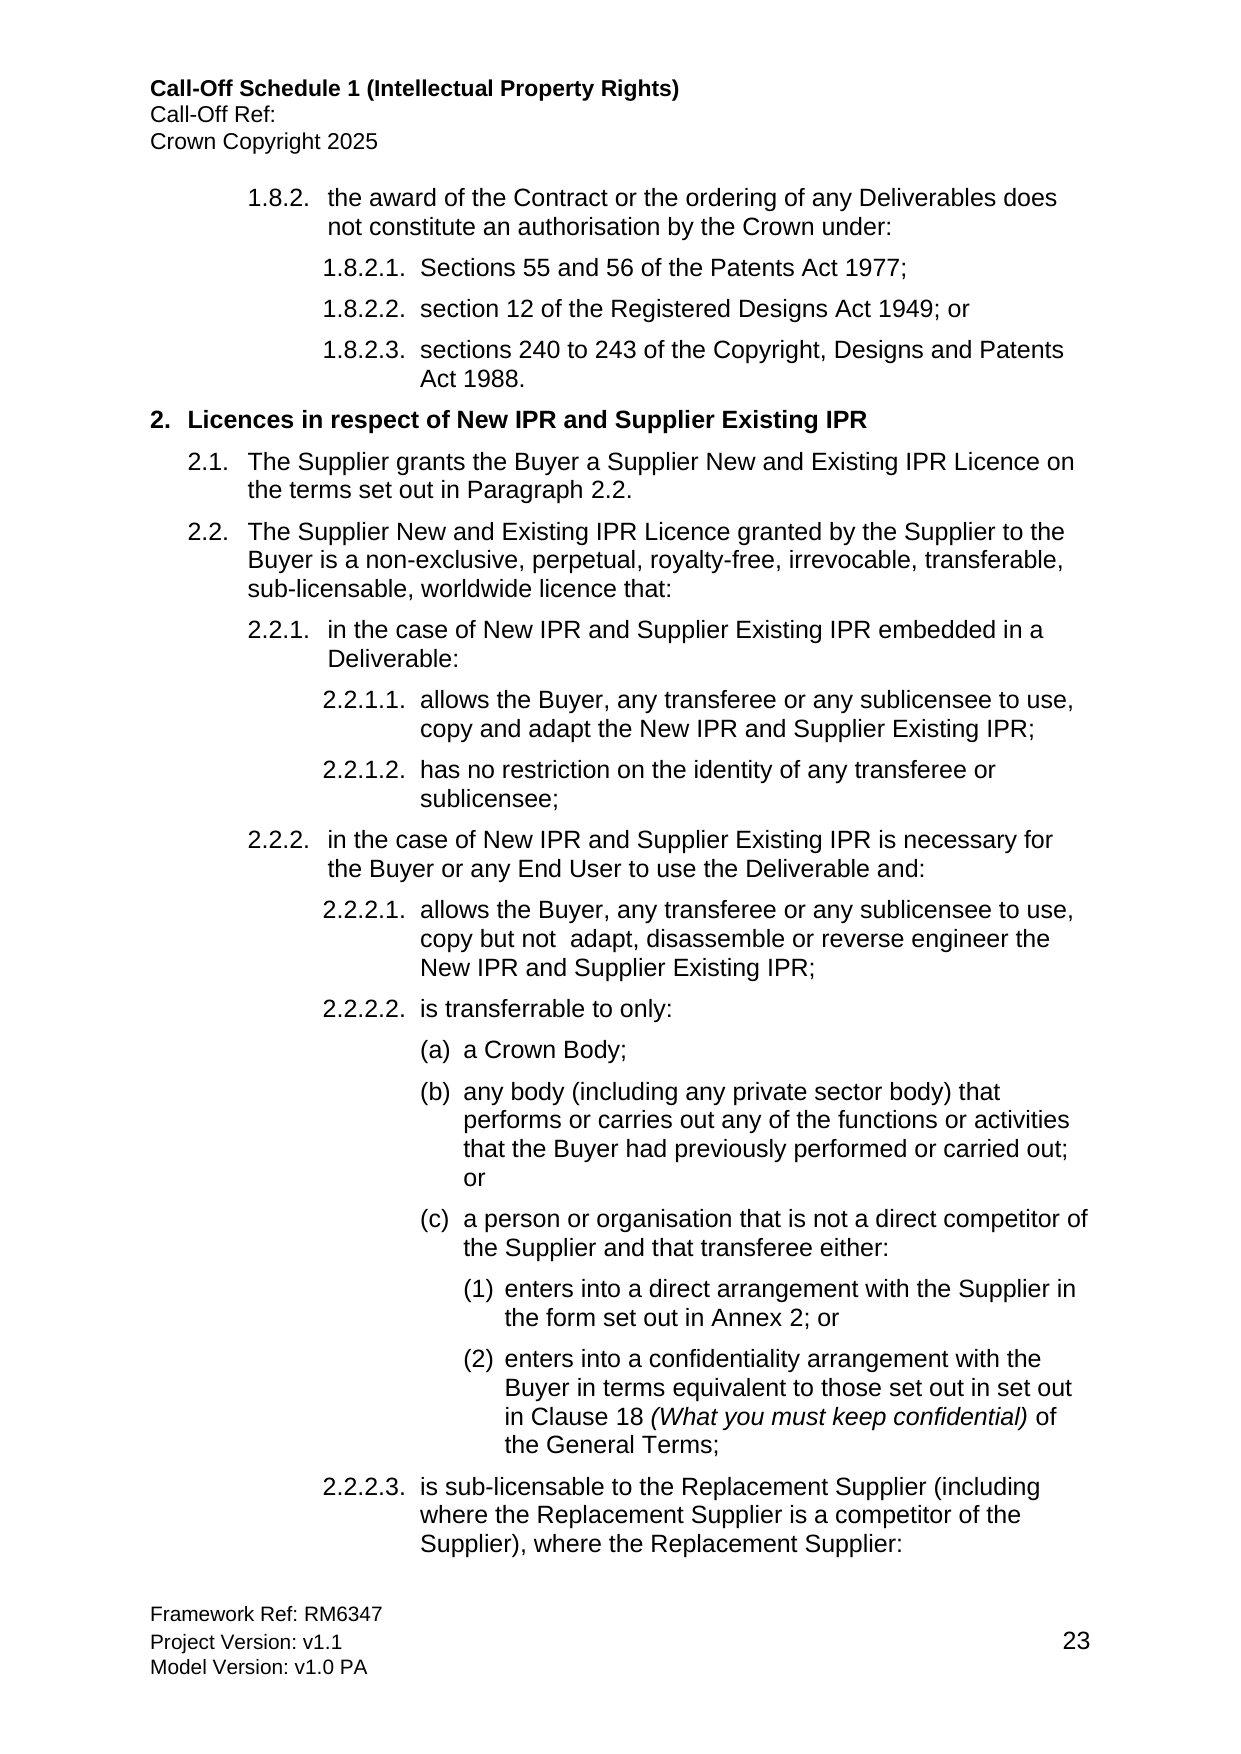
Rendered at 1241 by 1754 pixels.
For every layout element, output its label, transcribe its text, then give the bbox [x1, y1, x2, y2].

subtitle section 12 of the Registered Designs Act 1949; or [322, 294, 1090, 323]
subtitle sections 240 to 243 of the Copyright, Designs and Patents Act 1988. [322, 335, 1090, 393]
subtitle The Supplier New and Existing IPR Licence granted by the Supplier to the Buyer is a non-exclusive, perpetual, royalty-free, irrevocable, transferable, sub-licensable, worldwide licence that: [187, 517, 1090, 603]
subtitle Sections 55 and 56 of the Patents Act 1977; [322, 253, 1090, 282]
subtitle any body (including any private sector body) that performs or carries out any of the functions or activities that the Buyer had previously performed or carried out; or [420, 1077, 1090, 1192]
subtitle a person or organisation that is not a direct competitor of the Supplier and that transferee either: [420, 1204, 1090, 1262]
subtitle in the case of New IPR and Supplier Existing IPR is necessary for the Buyer or any End User to use the Deliverable and: [247, 825, 1090, 883]
subtitle the award of the Contract or the ordering of any Deliverables does not constitute an authorisation by the Crown under: [247, 183, 1090, 240]
subtitle is sub-licensable to the Replacement Supplier (including where the Replacement Supplier is a competitor of the Supplier), where the Replacement Supplier: [322, 1472, 1090, 1558]
subtitle Licences in respect of New IPR and Supplier Existing IPR [150, 405, 1090, 434]
subtitle in the case of New IPR and Supplier Existing IPR embedded in a Deliverable: [247, 615, 1090, 673]
subtitle allows the Buyer, any transferee or any sublicensee to use, copy and adapt the New IPR and Supplier Existing IPR; [322, 685, 1090, 743]
subtitle The Supplier grants the Buyer a Supplier New and Existing IPR Licence on the terms set out in Paragraph 2.2. [187, 447, 1090, 504]
subtitle enters into a direct arrangement with the Supplier in the form set out in Annex 2; or [463, 1274, 1090, 1332]
subtitle has no restriction on the identity of any transferee or sublicensee; [322, 755, 1090, 813]
subtitle is transferrable to only: [322, 994, 1090, 1023]
subtitle a Crown Body; [420, 1035, 1090, 1064]
subtitle allows the Buyer, any transferee or any sublicensee to use, copy but not adapt, disassemble or reverse engineer the New IPR and Supplier Existing IPR; [322, 895, 1090, 982]
